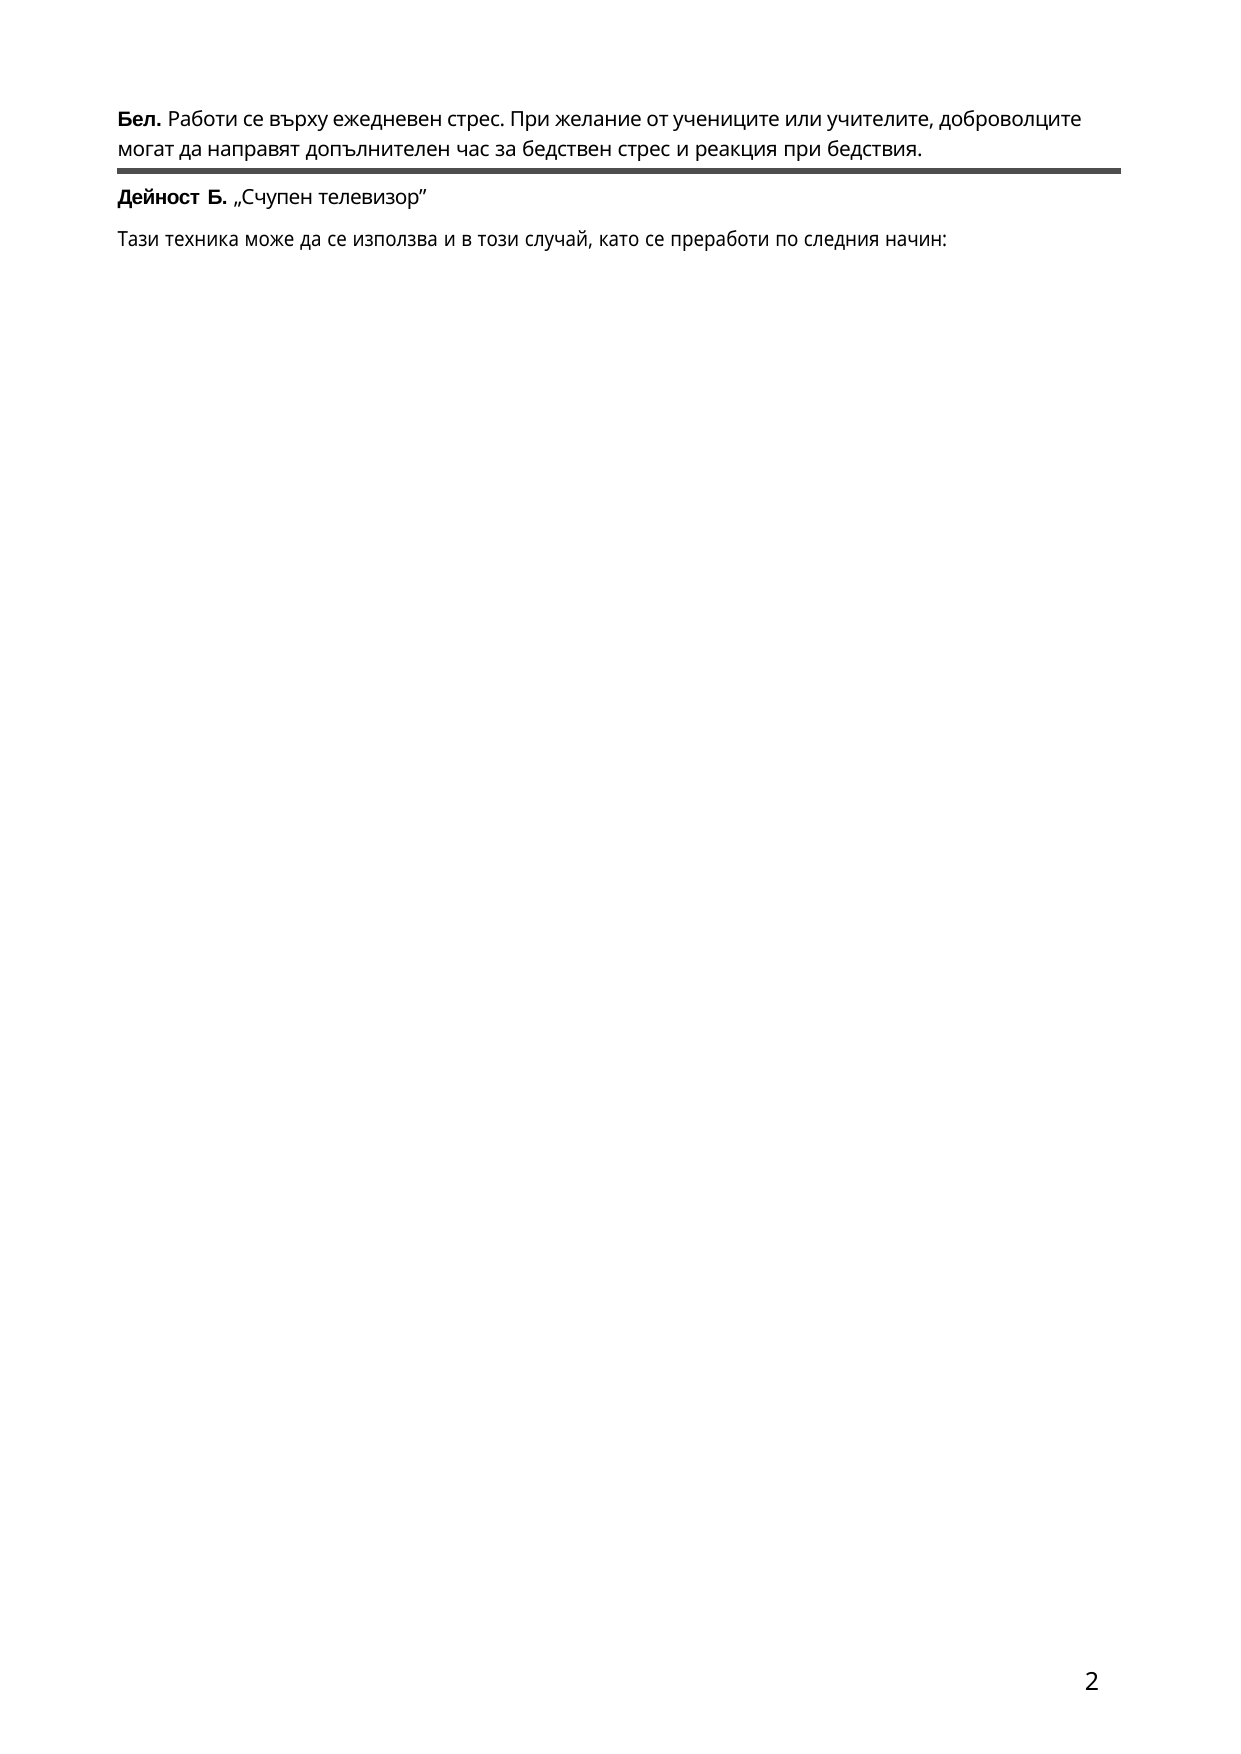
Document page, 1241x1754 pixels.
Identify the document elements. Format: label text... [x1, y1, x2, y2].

text Дейност Б. „Счупен телевизор” [117, 182, 1240, 211]
text Бел. Работи се върху ежедневен стрес. При желание от учениците или учителите, доброволците могат да направят допълнителен час за бедствен стрес и реакция при бедствия. [117, 104, 1124, 162]
text Тази техника може да се използва и в този случай, като се преработи по следния начин: [117, 224, 1240, 252]
